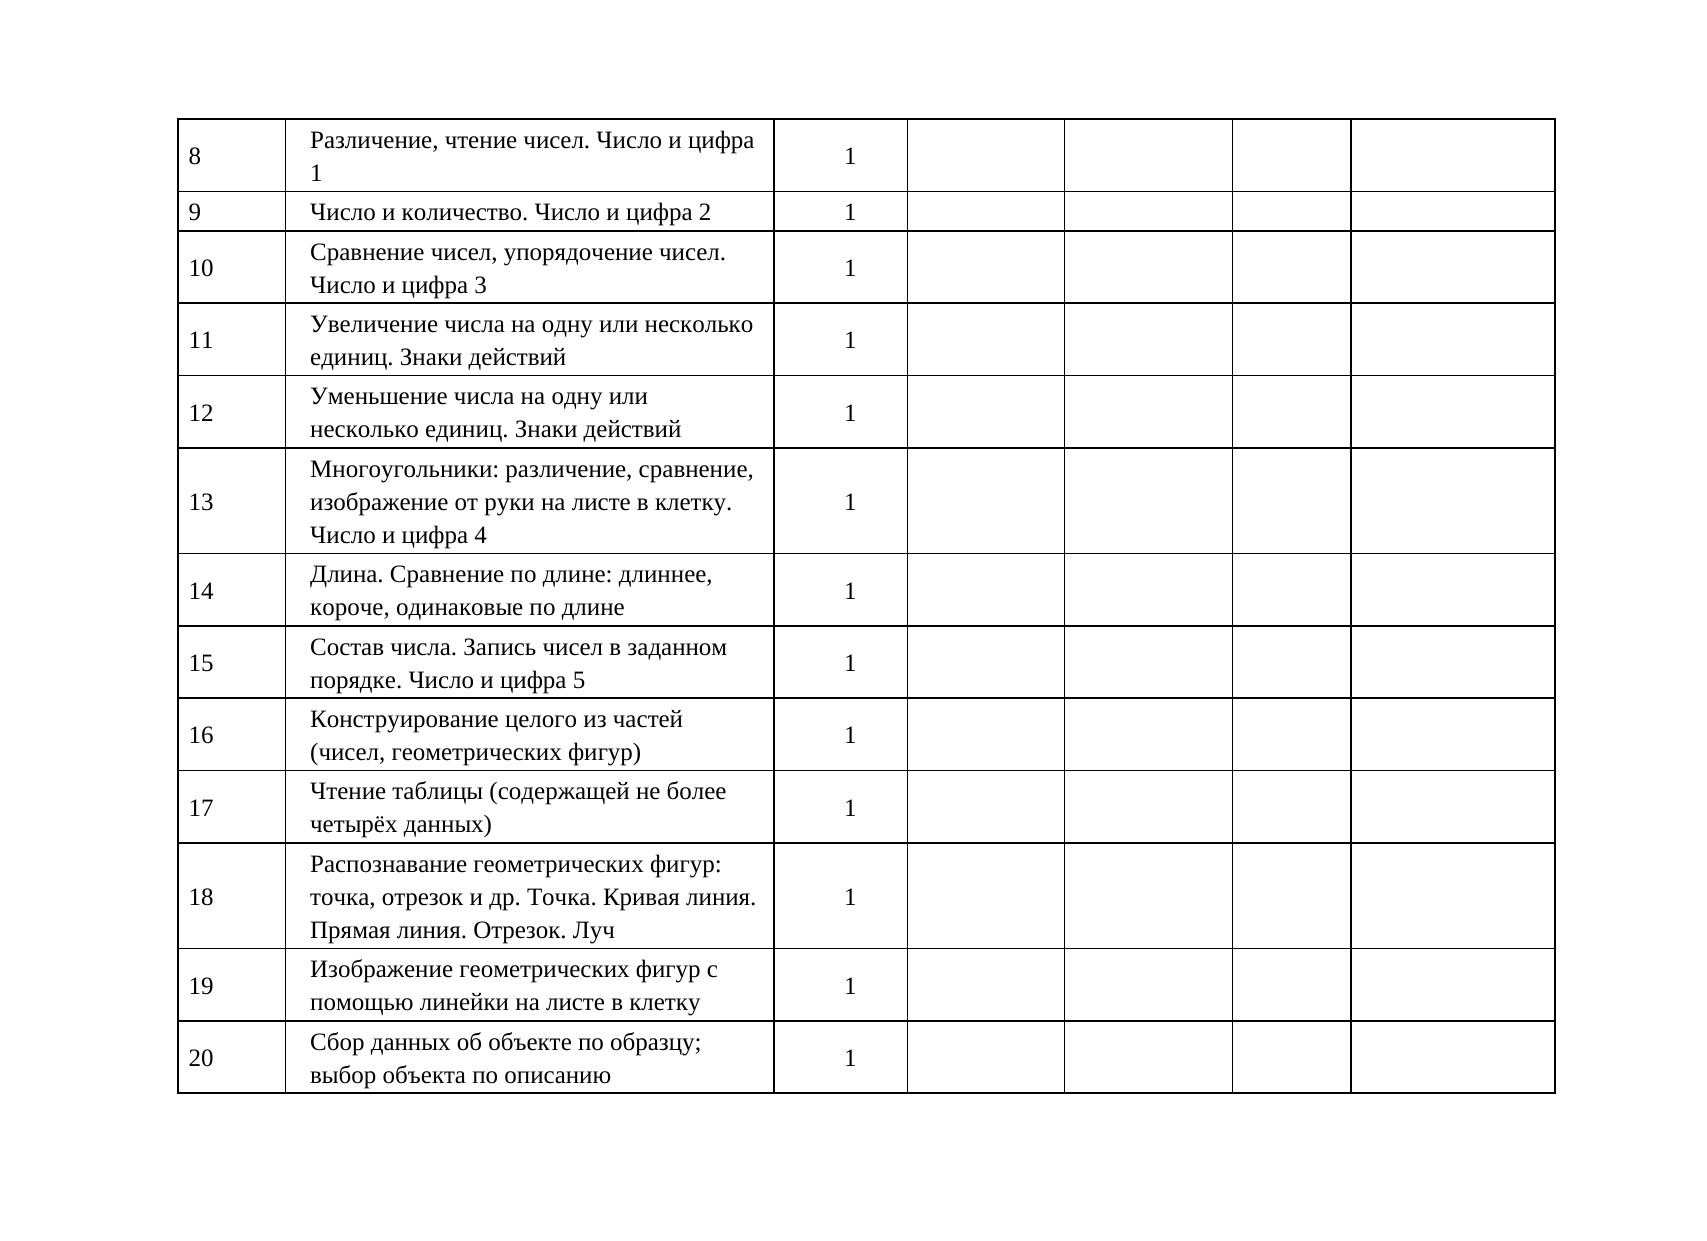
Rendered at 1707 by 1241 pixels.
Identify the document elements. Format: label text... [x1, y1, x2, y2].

table_cell [1352, 627, 1554, 697]
table_cell 14 [179, 554, 285, 625]
table_cell Сравнение чисел, упорядочение чисел. Число и цифра 3 [286, 232, 773, 302]
table_cell [908, 844, 1064, 947]
table_cell 1 [775, 1022, 907, 1092]
table_cell [1065, 304, 1232, 375]
table_cell [1233, 699, 1350, 770]
table_cell 16 [179, 699, 285, 770]
table_cell [1352, 554, 1554, 625]
table_cell 12 [179, 376, 285, 447]
table_cell 20 [179, 1022, 285, 1092]
table_cell 17 [179, 771, 285, 842]
table_cell 1 [775, 627, 907, 697]
table_cell 11 [179, 304, 285, 375]
table_cell [1065, 627, 1232, 697]
table_cell 1 [775, 120, 907, 191]
table_cell [1065, 949, 1232, 1020]
table_cell Многоугольники: различение, сравнение, изображение от руки на листе в клетку. Число и цифра 4 [286, 449, 773, 552]
table_cell 10 [179, 232, 285, 302]
table_cell 18 [179, 844, 285, 947]
table_cell Изображение геометрических фигур с помощью линейки на листе в клетку [286, 949, 773, 1020]
table_cell [1065, 449, 1232, 552]
table_cell [1352, 771, 1554, 842]
table_cell [908, 1022, 1064, 1092]
table_cell [1065, 771, 1232, 842]
table_cell [1352, 1022, 1554, 1092]
table_cell [1352, 376, 1554, 447]
table_cell [1233, 1022, 1350, 1092]
table_cell 1 [775, 304, 907, 375]
table_cell [1065, 232, 1232, 302]
table_cell [1233, 771, 1350, 842]
table_cell [908, 232, 1064, 302]
table_cell [1065, 699, 1232, 770]
table_cell [908, 699, 1064, 770]
table_cell [908, 449, 1064, 552]
table_cell Число и количество. Число и цифра 2 [286, 192, 773, 230]
table_cell 1 [775, 844, 907, 947]
table_cell Распознавание геометрических фигур: точка, отрезок и др. Точка. Кривая линия. Прямая линия. Отрезок. Луч [286, 844, 773, 947]
table_cell [1233, 844, 1350, 947]
table_cell [1233, 192, 1350, 230]
table_cell Чтение таблицы (содержащей не более четырёх данных) [286, 771, 773, 842]
table_cell 9 [179, 192, 285, 230]
table_cell 1 [775, 771, 907, 842]
table_cell [1065, 1022, 1232, 1092]
table_cell [908, 304, 1064, 375]
table_cell 1 [775, 949, 907, 1020]
table_cell [1233, 949, 1350, 1020]
table_cell [908, 949, 1064, 1020]
table_cell [1065, 844, 1232, 947]
table_cell [908, 376, 1064, 447]
table_cell [908, 554, 1064, 625]
table_cell [1065, 120, 1232, 191]
table_cell Конструирование целого из частей (чисел, геометрических фигур) [286, 699, 773, 770]
table_cell [1065, 192, 1232, 230]
table_cell [1233, 120, 1350, 191]
table_cell [1352, 699, 1554, 770]
table_cell 19 [179, 949, 285, 1020]
table_cell 1 [775, 192, 907, 230]
table_cell Длина. Сравнение по длине: длиннее, короче, одинаковые по длине [286, 554, 773, 625]
table_cell [1233, 554, 1350, 625]
table_cell 1 [775, 376, 907, 447]
table_cell [1352, 949, 1554, 1020]
table_cell Сбор данных об объекте по образцу; выбор объекта по описанию [286, 1022, 773, 1092]
table_cell [1065, 554, 1232, 625]
table_cell [1233, 376, 1350, 447]
table_cell 15 [179, 627, 285, 697]
table_cell Состав числа. Запись чисел в заданном порядке. Число и цифра 5 [286, 627, 773, 697]
table_cell [1233, 304, 1350, 375]
table_cell [1233, 449, 1350, 552]
table_cell [1352, 449, 1554, 552]
table_cell [908, 192, 1064, 230]
table_cell 8 [179, 120, 285, 191]
table_cell 1 [775, 554, 907, 625]
table_cell [1352, 844, 1554, 947]
table_cell 1 [775, 449, 907, 552]
table_cell [908, 627, 1064, 697]
table_cell [908, 771, 1064, 842]
table_cell [1352, 120, 1554, 191]
table_cell [1352, 304, 1554, 375]
table_cell [1233, 232, 1350, 302]
table_cell [1352, 232, 1554, 302]
table_cell Различение, чтение чисел. Число и цифра 1 [286, 120, 773, 191]
table_cell [908, 120, 1064, 191]
table_cell [1065, 376, 1232, 447]
table_cell Уменьшение числа на одну или несколько единиц. Знаки действий [286, 376, 773, 447]
table_cell [1352, 192, 1554, 230]
table_cell Увеличение числа на одну или несколько единиц. Знаки действий [286, 304, 773, 375]
table_cell 1 [775, 699, 907, 770]
table_cell 13 [179, 449, 285, 552]
table_cell 1 [775, 232, 907, 302]
table_cell [1233, 627, 1350, 697]
